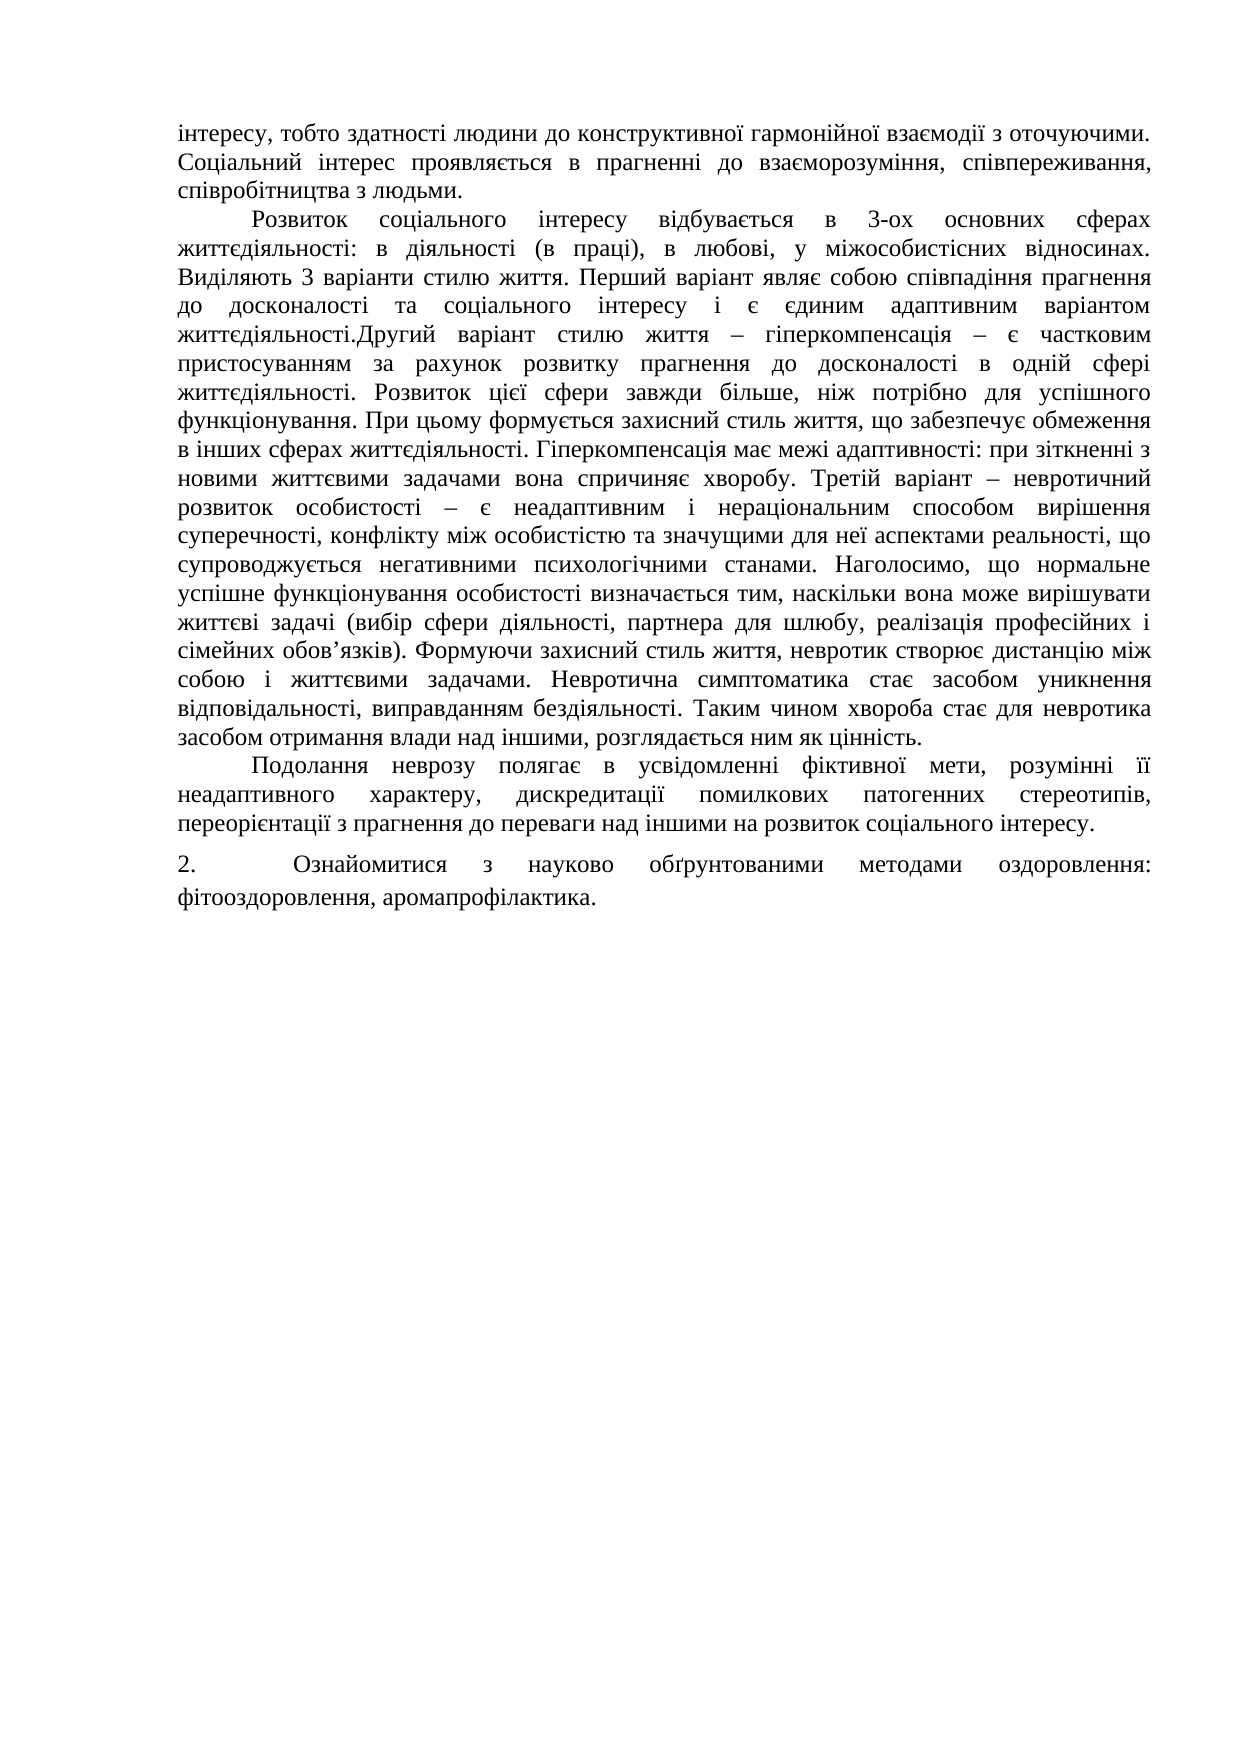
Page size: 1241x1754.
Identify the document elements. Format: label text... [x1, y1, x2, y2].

text Подолання неврозу полягає в усвідомленні фіктивної мети, розумінні її неадаптивного характеру, дискредитації помилкових патогенних стереотипів, переорієнтації з прагнення до переваги над іншими на розвиток соціального інтересу. [177, 751, 1152, 837]
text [177, 118, 1152, 204]
text Розвиток соціального інтересу відбувається в 3-ох основних сферах життєдіяльності: в діяльності (в праці), в любові, у міжособистісних відносинах. Виділяють 3 варіанти стилю життя. Перший варіант являє собою співпадіння прагнення до досконалості та соціального інтересу і є єдиним адаптивним варіантом життєдіяльності.Другий варіант стилю життя – гіперкомпенсація – є частковим пристосуванням за рахунок розвитку прагнення до досконалості в одній сфері життєдіяльності. Розвиток цієї сфери завжди більше, ніж потрібно для успішного функціонування. При цьому формується захисний стиль життя, що забезпечує обмеження в інших сферах життєдіяльності. Гіперкомпенсація має межі адаптивності: при зіткненні з новими життєвими задачами вона спричиняє хворобу. Третій варіант – невротичний розвиток особистості – є неадаптивним і нераціональним способом вирішення суперечності, конфлікту між особистістю та значущими для неї аспектами реальності, що супроводжується негативними психологічними станами. Наголосимо, що нормальне успішне функціонування особистості визначається тим, наскільки вона може вирішувати життєві задачі (вибір сфери діяльності, партнера для шлюбу, реалізація професійних і сімейних обов’язків). Формуючи захисний стиль життя, невротик створює дистанцію між собою і життєвими задачами. Невротична симптоматика стає засобом уникнення відповідальності, виправданням бездіяльності. Таким чином хвороба стає для невротика засобом отримання влади над іншими, розглядається ним як цінність. [177, 204, 1152, 751]
list Ознайомитися з науково обґрунтованими методами оздоровлення: фітооздоровлення, аромапрофілактика. [177, 849, 1152, 911]
